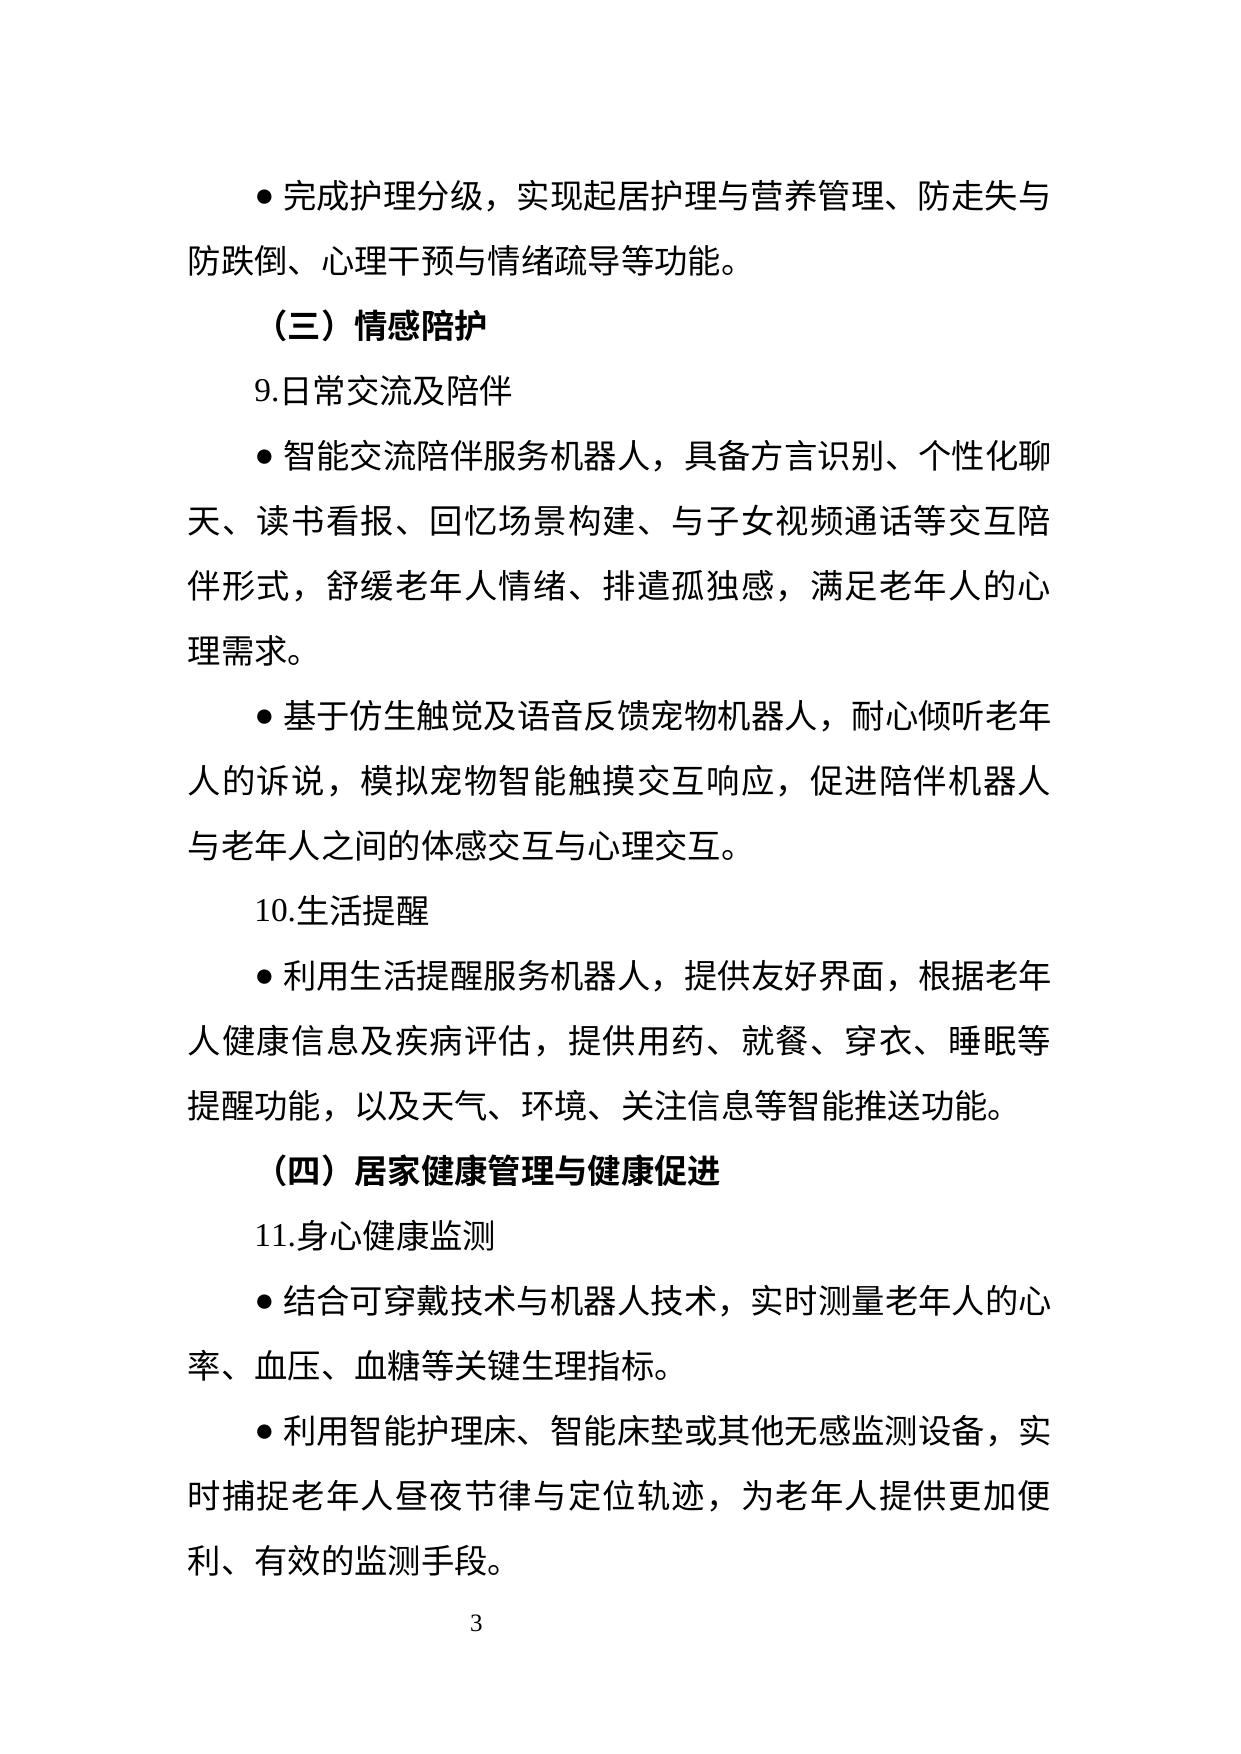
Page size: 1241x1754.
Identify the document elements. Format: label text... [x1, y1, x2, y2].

list ● 基于仿生触觉及语音反馈宠物机器人，耐心倾听老年人的诉说，模拟宠物智能触摸交互响应，促进陪伴机器人与老年人之间的体感交互与心理交互。 [187, 682, 1053, 877]
list ● 完成护理分级，实现起居护理与营养管理、防走失与防跌倒、心理干预与情绪疏导等功能。 [187, 162, 1053, 292]
list ● 智能交流陪伴服务机器人，具备方言识别、个性化聊天、读书看报、回忆场景构建、与子女视频通话等交互陪伴形式，舒缓老年人情绪、排遣孤独感，满足老年人的心理需求。 [187, 422, 1053, 682]
list ● 利用智能护理床、智能床垫或其他无感监测设备，实时捕捉老年人昼夜节律与定位轨迹，为老年人提供更加便利、有效的监测手段。 [187, 1397, 1053, 1592]
list ● 结合可穿戴技术与机器人技术，实时测量老年人的心率、血压、血糖等关键生理指标。 [187, 1267, 1053, 1397]
text 11.身心健康监测 [187, 1202, 1053, 1267]
text （三）情感陪护 [187, 292, 1053, 357]
text 9.日常交流及陪伴 [187, 357, 1053, 422]
list ● 利用生活提醒服务机器人，提供友好界面，根据老年人健康信息及疾病评估，提供用药、就餐、穿衣、睡眠等提醒功能，以及天气、环境、关注信息等智能推送功能。 [187, 942, 1053, 1137]
text 10.生活提醒 [187, 877, 1053, 942]
text （四）居家健康管理与健康促进 [187, 1137, 1053, 1202]
